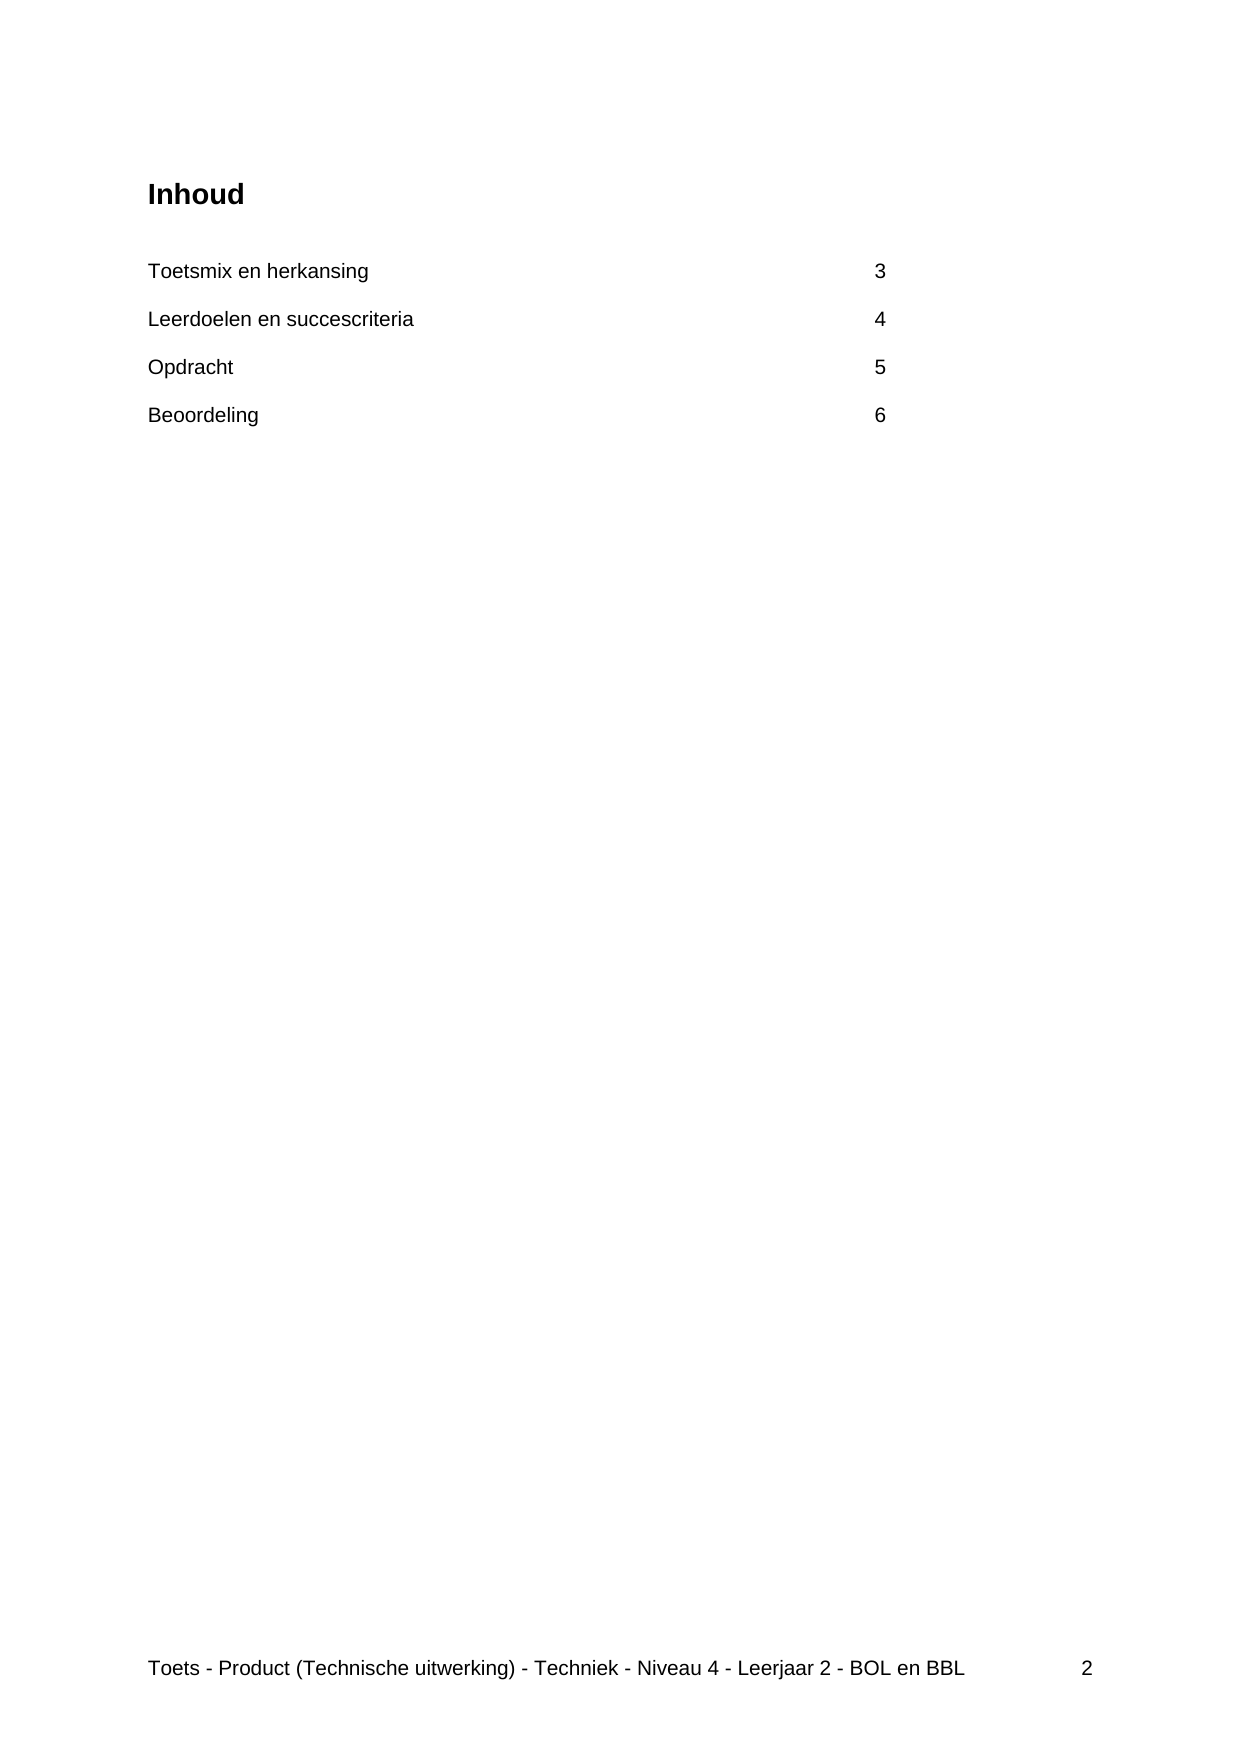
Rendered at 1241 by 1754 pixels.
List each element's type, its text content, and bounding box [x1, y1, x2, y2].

text Opdracht 5 [148, 354, 1093, 378]
text Beoordeling 6 [148, 402, 1093, 426]
text Toetsmix en herkansing 3 [148, 259, 1093, 283]
list Inhoud [148, 177, 1093, 211]
text Leerdoelen en succescriteria 4 [148, 307, 1093, 331]
